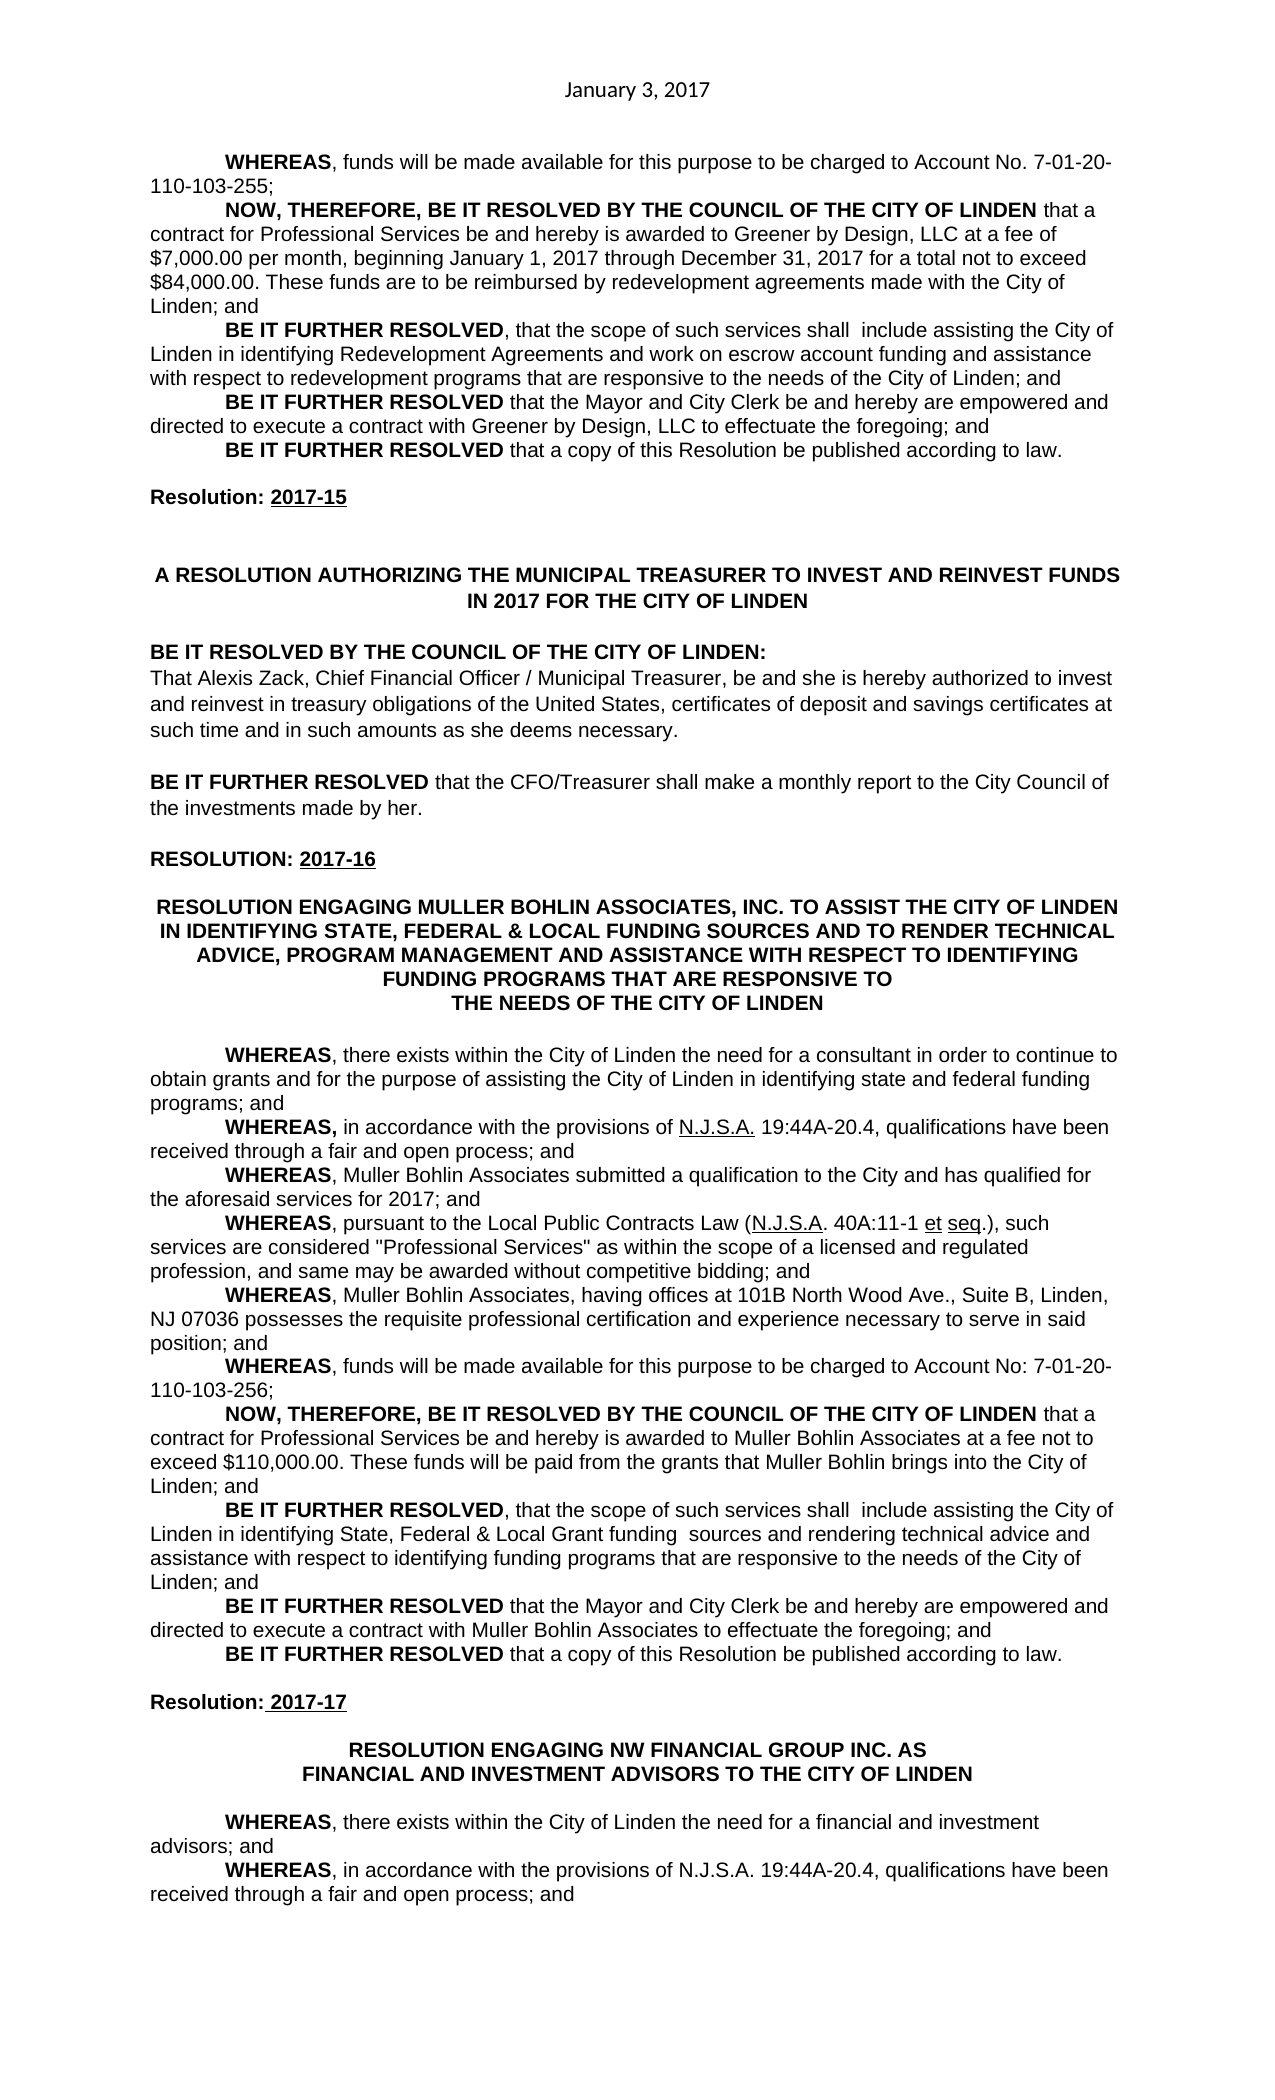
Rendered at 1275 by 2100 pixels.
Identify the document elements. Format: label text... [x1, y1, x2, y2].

text RESOLUTION: 2017-16 [150, 847, 1125, 871]
text WHEREAS, there exists within the City of Linden the need for a financial and investment advisors; and [150, 1809, 1125, 1857]
text NOW, THEREFORE, BE IT RESOLVED BY THE COUNCIL OF THE CITY OF LINDEN tat a contract for Professional Services be and ereby is awarded to Greener by Design, LLC at a fee of $7,000.00 per mont, beginning January 1, 2017 troug December 31, 2017 for a total not to exceed $84,000.00. These funds are to be reimbursed by redevelopment agreements made with the City of Linden; and [150, 198, 1125, 318]
text WHEREAS, Muller Bohlin Associates submitted a qualification to the City and has qualified for the aforesaid services for 2017; and [150, 1163, 1125, 1211]
text WHEREAS, funds will be made available for this purpose to be charged to Account No: 7-01-20-110-103-256; [150, 1354, 1125, 1402]
text BE IT FURTHER RESOLVED, that the scope of such services shall include assisting the City of Linden in identifying State, Federal & Local Grant funding sources and rendering technical advice and assistance with respect to identifying funding programs that are responsive to the needs of the City of Linden; and [150, 1498, 1125, 1594]
text BE IT RESOLVED BY THE COUNCIL OF THE CITY OF LINDEN: [150, 640, 1125, 664]
text WHEREAS, there exists within the City of Linden the need for a consultant in order to continue to obtain grants and for the purpose of assisting the City of Linden in identifying state and federal funding programs; and [150, 1043, 1125, 1115]
text WHEREAS, pursuant to the Local Public Contracts Law (N.J.S.A. 40A:11-1 et seq.), such services are considered "Professional Services" as within the scope of a licensed and regulated profession, and same may be awarded without competitive bidding; and [150, 1211, 1125, 1282]
text BE IT FURTHER RESOLVED tat te Mayor and be and ereby are empowered and directed to execute a contract wit Greener by Design, LLC to effectuate te foregoing; and [150, 389, 1125, 437]
text Resolution: 2017-15 [150, 485, 1125, 509]
text BE IT FURTHER RESOLVED that the Mayor and City Clerk be and hereby are empowered and directed to execute a contract with Muller Bohlin Associates to effectuate the foregoing; and [150, 1594, 1125, 1642]
text WHEREAS, in accordance with the provisions of N.J.S.A. 19:44A-20.4, qualifications have been received through a fair and open process; and [150, 1857, 1125, 1905]
text RESOLUTION ENGAGING NW FINANCIAL GROUP INC. AS [150, 1738, 1125, 1762]
text BE IT FURTHER RESOLVED, tat te scope of suc services sall include assisting te City of Linden in identifying Redevelopment Agreements and work on escrow account funding and assistance wit respect to redevelopment programs tat are responsive to te needs of te City of Linden; and [150, 318, 1125, 389]
text That , Chief Financial Officer / Municipal Treasurer, be and she is hereby authorized to invest and reinvest in treasury obligations of the United States, certificates of deposit and savings certificates at such time and in such amounts as she deems necessary. [150, 666, 1125, 742]
text FINANCIAL AND INVESTMENT ADVISORS TO THE CITY OF LINDEN [150, 1762, 1125, 1786]
text WHEREAS, Muller Bohlin Associates, having offices at 101B North Wood Ave., Suite B, Linden, NJ 07036 possesses the requisite professional certification and experience necessary to serve in said position; and [150, 1282, 1125, 1354]
text BE IT FURTHER RESOLVED that the CFO/Treasurer shall make a monthly report to the City Council of the investments made by her. [150, 769, 1125, 819]
text RESOLUTION ENGAGING MULLER BOHLIN ASSOCIATES, INC. TO ASSIST THE CITY OF LINDEN IN IDENTIFYING STATE, FEDERAL & LOCAL FUNDING SOURCES AND TO RENDER TECHNICAL ADVICE, PROGRAM MANAGEMENT AND ASSISTANCE WITH RESPECT TO IDENTIFYING FUNDING PROGRAMS THAT ARE RESPONSIVE TO [150, 895, 1125, 991]
text THE NEEDS OF THE CITY OF LINDEN [150, 991, 1125, 1015]
text Resolution: 2017-17 [150, 1690, 1125, 1714]
text BE IT FURTHER RESOLVED tat a copy of tis Resolution be publised according to law. [150, 437, 1125, 461]
text A RESOLUTION AUTHORIZING THE MUNICIPAL TREASURER TO INVEST AND REINVEST FUNDS IN 2017 FOR THE CITY OF LINDEN [150, 563, 1125, 613]
text WHEREAS, funds will be made available for tis purpose to be carged to Account No. 7-01-20-110-103-255; [150, 150, 1125, 198]
text WHEREAS, in accordance with the provisions of N.J.S.A. 19:44A-20.4, qualifications have been received through a fair and open process; and [150, 1115, 1125, 1163]
text BE IT FURTHER RESOLVED that a copy of this Resolution be published according to law. [150, 1642, 1125, 1666]
text NOW, THEREFORE, BE IT RESOLVED BY THE COUNCIL OF THE CITY OF LINDEN that a contract for Professional Services be and hereby is awarded to Muller Bohlin Associates at a fee not to exceed $110,000.00. These funds will be paid from the grants that Muller Bohlin brings into the City of Linden; and [150, 1402, 1125, 1498]
